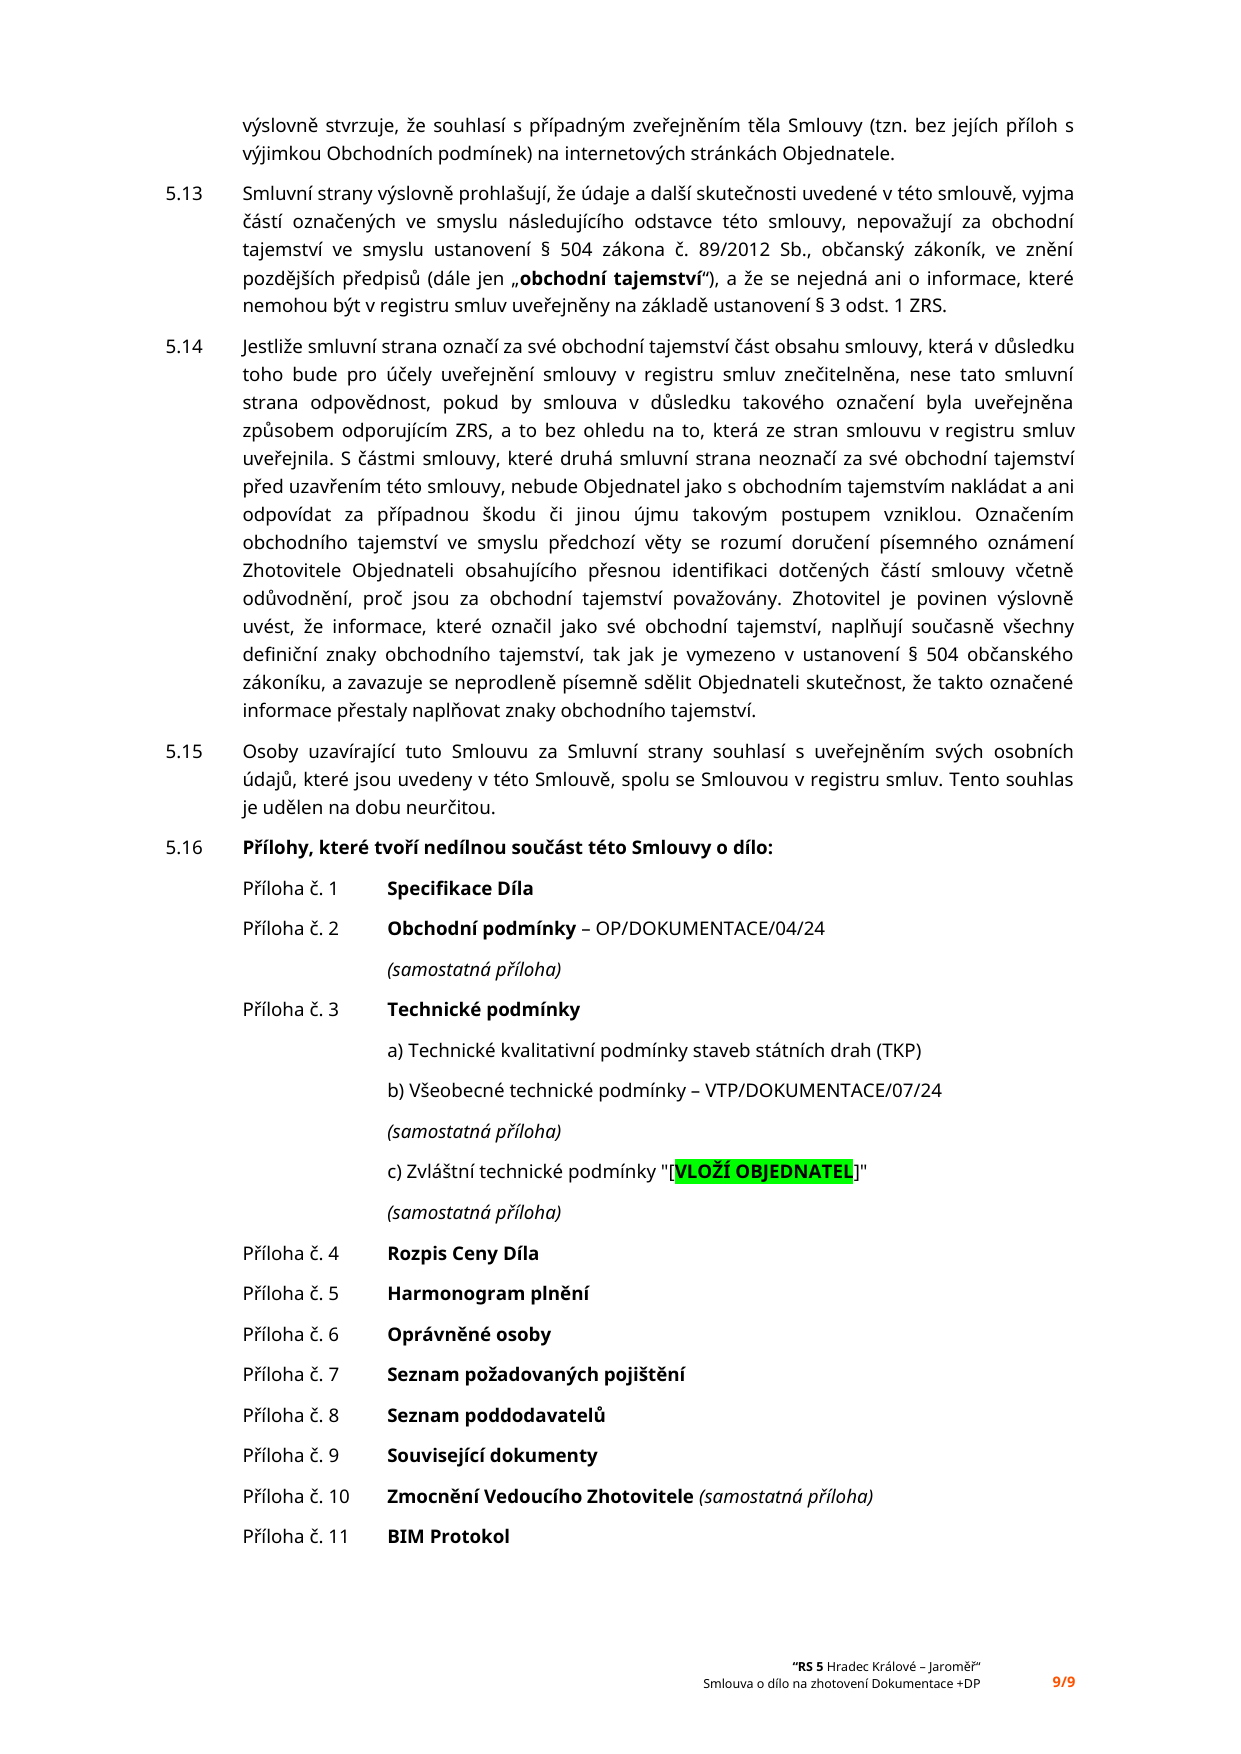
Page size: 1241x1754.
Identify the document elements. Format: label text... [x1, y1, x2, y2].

list Přílohy, které tvoří nedílnou součást této Smlouvy o dílo: [165, 835, 1075, 860]
text Osoby uzavírající tuto Smlouvu za Smluvní strany souhlasí s uveřejněním svých osobních údajů, které jsou uvedeny v této Smlouvě, spolu se Smlouvou v registru smluv. Tento souhlas je udělen na dobu neurčitou. [165, 738, 1075, 820]
text Příloha č. 9 Související dokumenty [242, 1442, 1075, 1468]
text (samostatná příloha) [387, 1199, 1075, 1225]
text Příloha č. 5 Harmonogram plnění [242, 1280, 1075, 1306]
text c) Zvláštní technické podmínky "[VLOŽÍ OBJEDNATEL]" [853, 1159, 1075, 1184]
text Příloha č. 4 Rozpis Ceny Díla [242, 1240, 1075, 1265]
text Příloha č. 10 Zmocnění Vedoucího Zhotovitele (samostatná příloha) [242, 1483, 1075, 1508]
text Příloha č. 7 Seznam požadovaných pojištění [242, 1361, 1075, 1387]
text (samostatná příloha) [242, 956, 1075, 982]
text a) Technické kvalitativní podmínky staveb státních drah (TKP) [387, 1037, 1075, 1063]
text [165, 112, 1075, 166]
text Příloha č. 3 Technické podmínky [242, 997, 1075, 1022]
text b) Všeobecné technické podmínky – VTP/DOKUMENTACE/07/24 [387, 1078, 1075, 1103]
text Příloha č. 1 Specifikace Díla [242, 875, 1075, 901]
text Příloha č. 8 Seznam poddodavatelů [242, 1402, 1075, 1427]
text Jestliže smluvní strana označí za své obchodní tajemství část obsahu smlouvy, která v důsledku toho bude pro účely uveřejnění smlouvy v registru smluv znečitelněna, nese tato smluvní strana odpovědnost, pokud by smlouva v důsledku takového označení byla uveřejněna způsobem odporujícím ZRS, a to bez ohledu na to, která ze stran smlouvu v registru smluv uveřejnila. S částmi smlouvy, které druhá smluvní strana neoznačí za své obchodní tajemství před uzavřením této smlouvy, nebude Objednatel jako s obchodním tajemstvím nakládat a ani odpovídat za případnou škodu či jinou újmu takovým postupem vzniklou. Označením obchodního tajemství ve smyslu předchozí věty se rozumí doručení písemného oznámení Zhotovitele Objednateli obsahujícího přesnou identifikaci dotčených částí smlouvy včetně odůvodnění, proč jsou za obchodní tajemství považovány. Zhotovitel je povinen výslovně uvést, že informace, které označil jako své obchodní tajemství, naplňují současně všechny definiční znaky obchodního tajemství, tak jak je vymezeno v ustanovení § 504 občanského zákoníku, a zavazuje se neprodleně písemně sdělit Objednateli skutečnost, že takto označené informace přestaly naplňovat znaky obchodního tajemství. [165, 333, 1075, 723]
text Příloha č. 2 Obchodní podmínky – OP/DOKUMENTACE/04/24 [242, 916, 1075, 941]
text Smluvní strany výslovně prohlašují, že údaje a další skutečnosti uvedené v této smlouvě, vyjma částí označených ve smyslu následujícího odstavce této smlouvy, nepovažují za obchodní tajemství ve smyslu ustanovení § 504 zákona č. 89/2012 Sb., občanský zákoník, ve znění pozdějších předpisů (dále jen „obchodní tajemství“), a že se nejedná ani o informace, které nemohou být v registru smluv uveřejněny na základě ustanovení § 3 odst. 1 ZRS. [165, 181, 1075, 318]
text (samostatná příloha) [387, 1118, 1075, 1144]
text c) Zvláštní technické podmínky "[VLOŽÍ OBJEDNATEL]" [387, 1159, 675, 1184]
text Příloha č. 11 BIM Protokol [242, 1523, 1075, 1549]
text Příloha č. 6 Oprávněné osoby [242, 1321, 1075, 1346]
